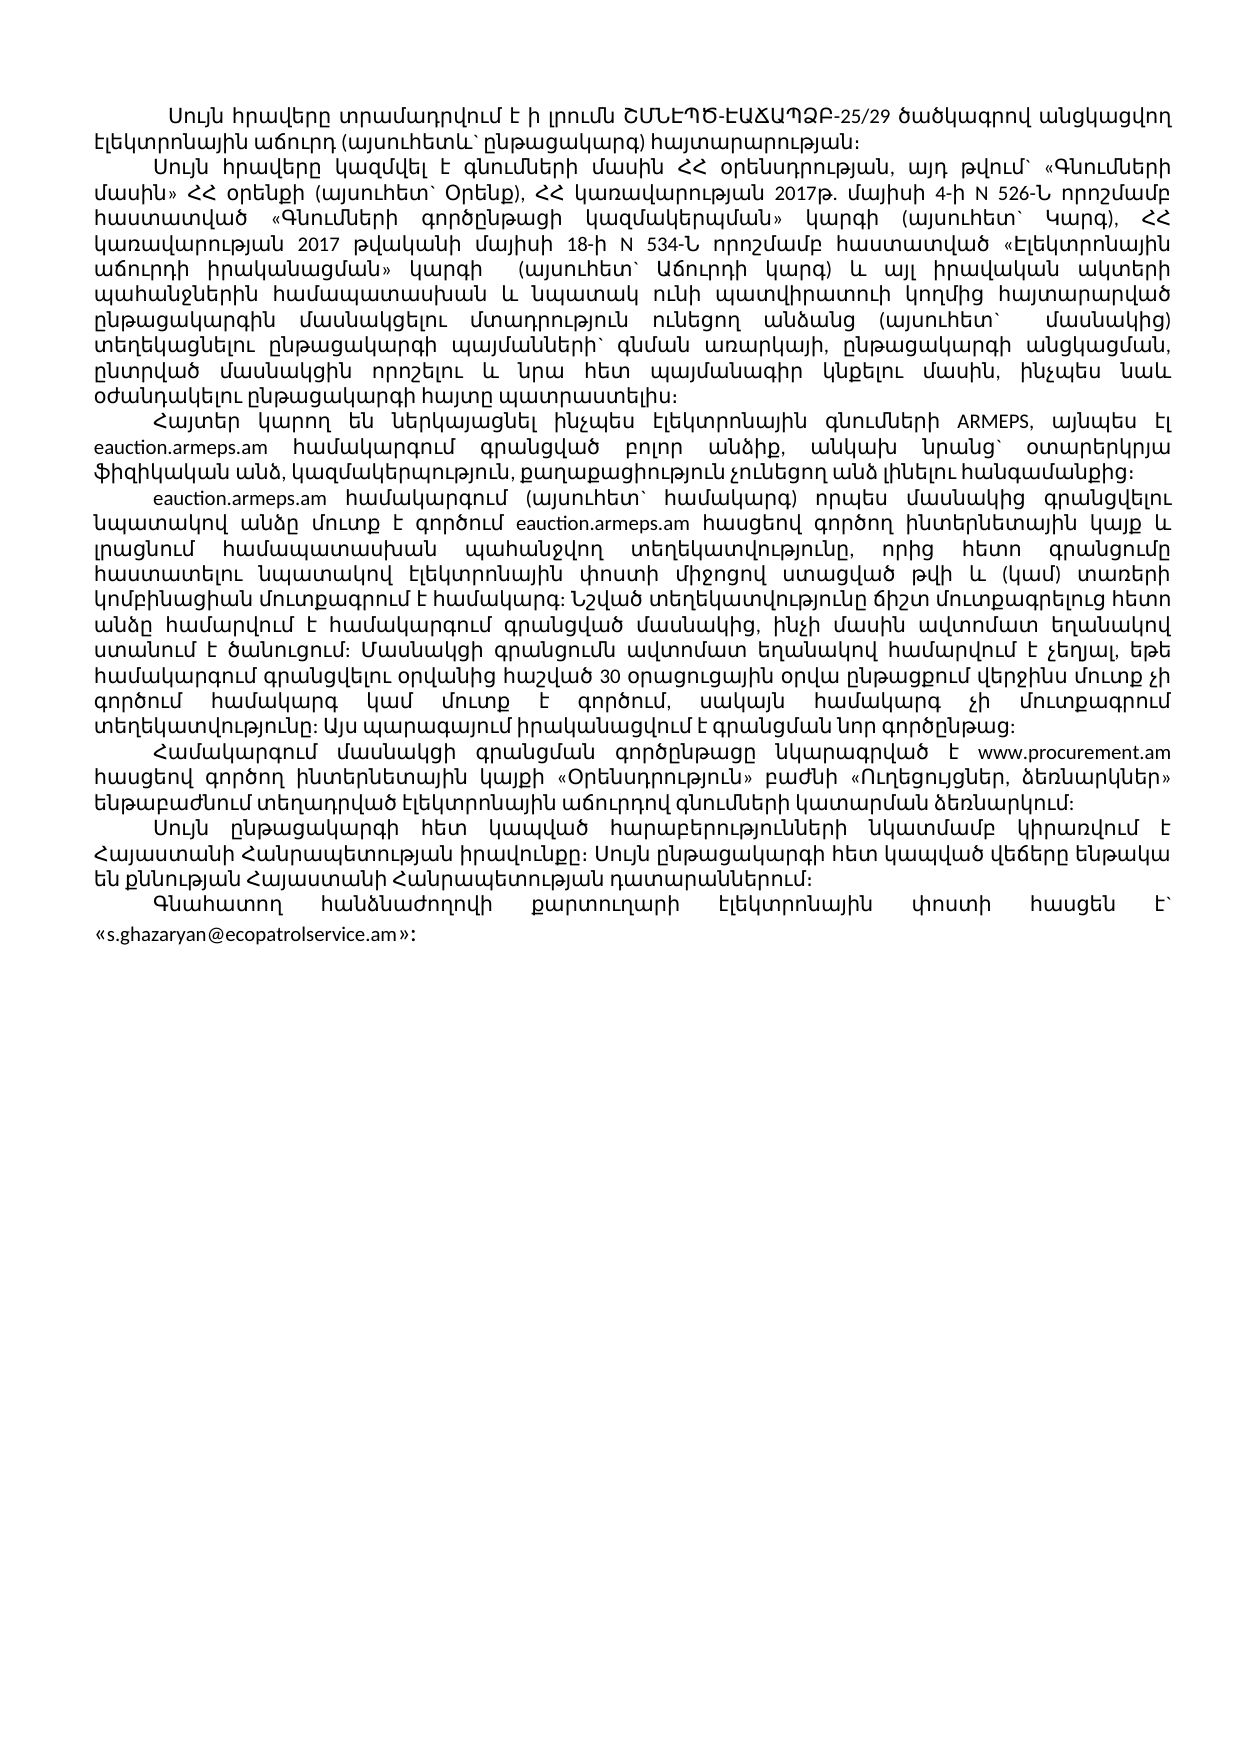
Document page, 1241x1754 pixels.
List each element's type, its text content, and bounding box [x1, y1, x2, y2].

text eauction.armeps.am համակարգում (այսուհետ` համակարգ) որպես մասնակից գրանցվելու նպատակով անձը մուտք է գործում eauction.armeps.am հասցեով գործող ինտերնետային կայք և լրացնում համապատասխան պահանջվող տեղեկատվությունը, որից հետո գրանցումը հաստատելու նպատակով էլեկտրոնային փոստի միջոցով ստացված թվի և (կամ) տառերի կոմբինացիան մուտքագրում է համակարգ: Նշված տեղեկատվությունը ճիշտ մուտքագրելուց հետո անձը համարվում է համակարգում գրանցված մասնակից, ինչի մասին ավտոմատ եղանակով ստանում է ծանուցում: Մասնակցի գրանցումն ավտոմատ եղանակով համարվում է չեղյալ, եթե համակարգում գրանցվելու օրվանից հաշված 30 օրացուցային օրվա ընթացքում վերջինս մուտք չի գործում համակարգ կամ մուտք է գործում, սակայն համակարգ չի մուտքագրում տեղեկատվությունը: Այս պարագայում իրականացվում է գրանցման նոր գործընթաց: [94, 485, 1171, 739]
text Սույն հրավերը տրամադրվում է ի լրումն ՇՄՆԷՊԾ-ԷԱՃԱՊՁԲ-25/29 ծածկագրով անցկացվող էլեկտրոնային աճուրդ (այսուհետև` ընթացակարգ) հայտարարության։ [94, 104, 1171, 154]
text Հայտեր կարող են ներկայացնել ինչպես էլեկտրոնային գնումների ARMEPS, այնպես էլ eauction.armeps.am համակարգում գրանցված բոլոր անձիք, անկախ նրանց` օտարերկրյա ֆիզիկական անձ, կազմակերպություն, քաղաքացիություն չունեցող անձ լինելու հանգամանքից։ [94, 409, 1171, 485]
text Գնահատող հանձնաժողովի քարտուղարի էլեկտրոնային փոստի հասցեն է` «s.ghazaryan@ecopatrolservice.am»: [94, 892, 1171, 948]
text Սույն ընթացակարգի հետ կապված հարաբերությունների նկատմամբ կիրառվում է Հայաստանի Հանրապետության իրավունքը։ Սույն ընթացակարգի հետ կապված վեճերը ենթակա են քննության Հայաստանի Հանրապետության դատարաններում։ [94, 815, 1171, 892]
text Սույն հրավերը կազմվել է գնումների մասին ՀՀ օրենսդրության, այդ թվում` «Գնումների մասին» ՀՀ օրենքի (այսուհետ` Օրենք), ՀՀ կառավարության 2017թ. մայիսի 4-ի N 526-Ն որոշմամբ հաստատված «Գնումների գործընթացի կազմակերպման» կարգի (այսուհետ` Կարգ), ՀՀ կառավարության 2017 թվականի մայիսի 18-ի N 534-Ն որոշմամբ հաստատված «Էլեկտրոնային աճուրդի իրականացման» կարգի (այսուհետ` Աճուրդի կարգ) և այլ իրավական ակտերի պահանջներին համապատասխան և նպատակ ունի պատվիրատուի կողմից հայտարարված ընթացակարգին մասնակցելու մտադրություն ունեցող անձանց (այսուհետ` մասնակից) տեղեկացնելու ընթացակարգի պայմանների` գնման առարկայի, ընթացակարգի անցկացման, ընտրված մասնակցին որոշելու և նրա հետ պայմանագիր կնքելու մասին, ինչպես նաև օժանդակելու ընթացակարգի հայտը պատրաստելիս։ [94, 154, 1171, 409]
text Համակարգում մասնակցի գրանցման գործընթացը նկարագրված է www.procurement.am հասցեով գործող ինտերնետային կայքի «Օրենսդրություն» բաժնի «Ուղեցույցներ, ձեռնարկներ» ենթաբաժնում տեղադրված էլեկտրոնային աճուրդով գնումների կատարման ձեռնարկում: [94, 739, 1171, 815]
